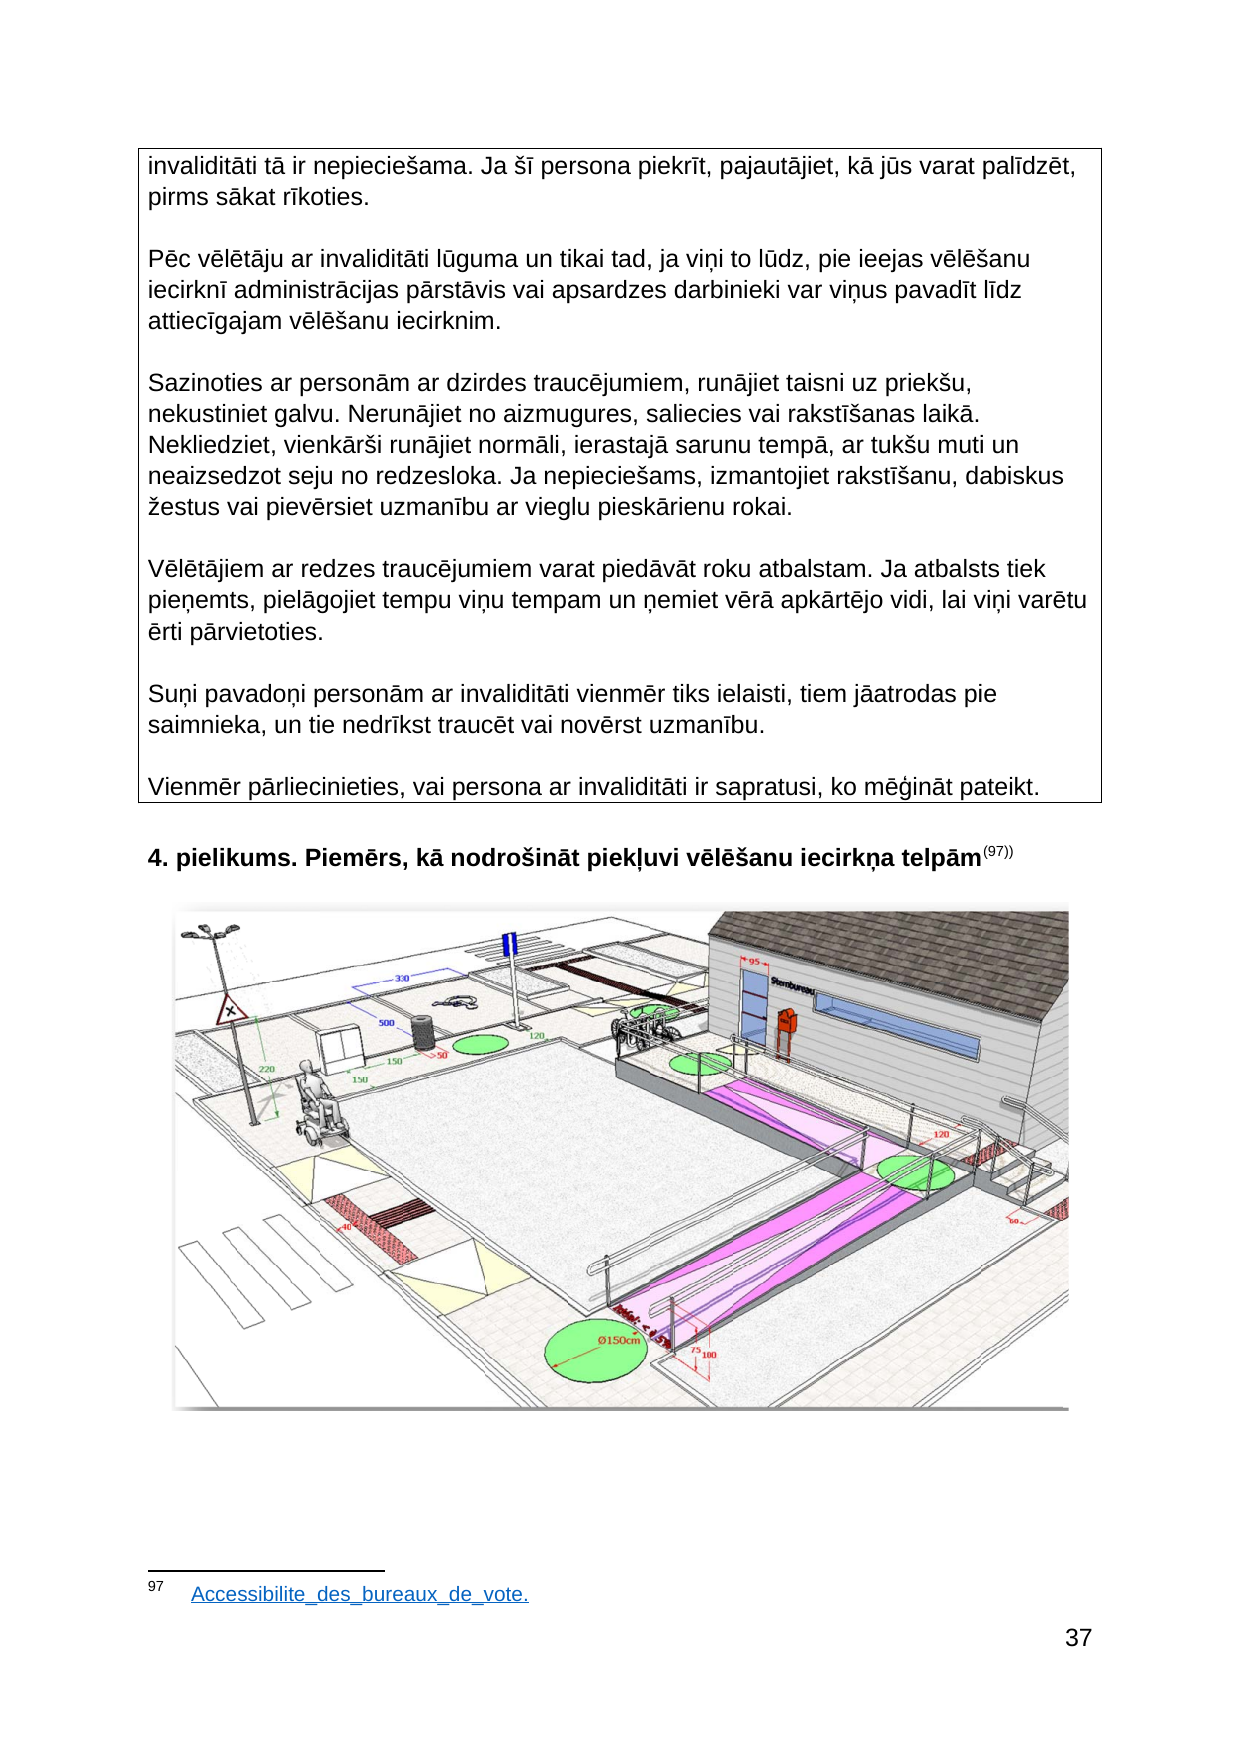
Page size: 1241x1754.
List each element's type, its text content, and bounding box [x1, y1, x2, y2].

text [139, 149, 1101, 802]
picture [171, 902, 1069, 1411]
subtitle 4. pielikums. Piemērs, kā nodrošināt piekļuvi vēlēšanu iecirkņa telpām()) [148, 843, 1092, 872]
